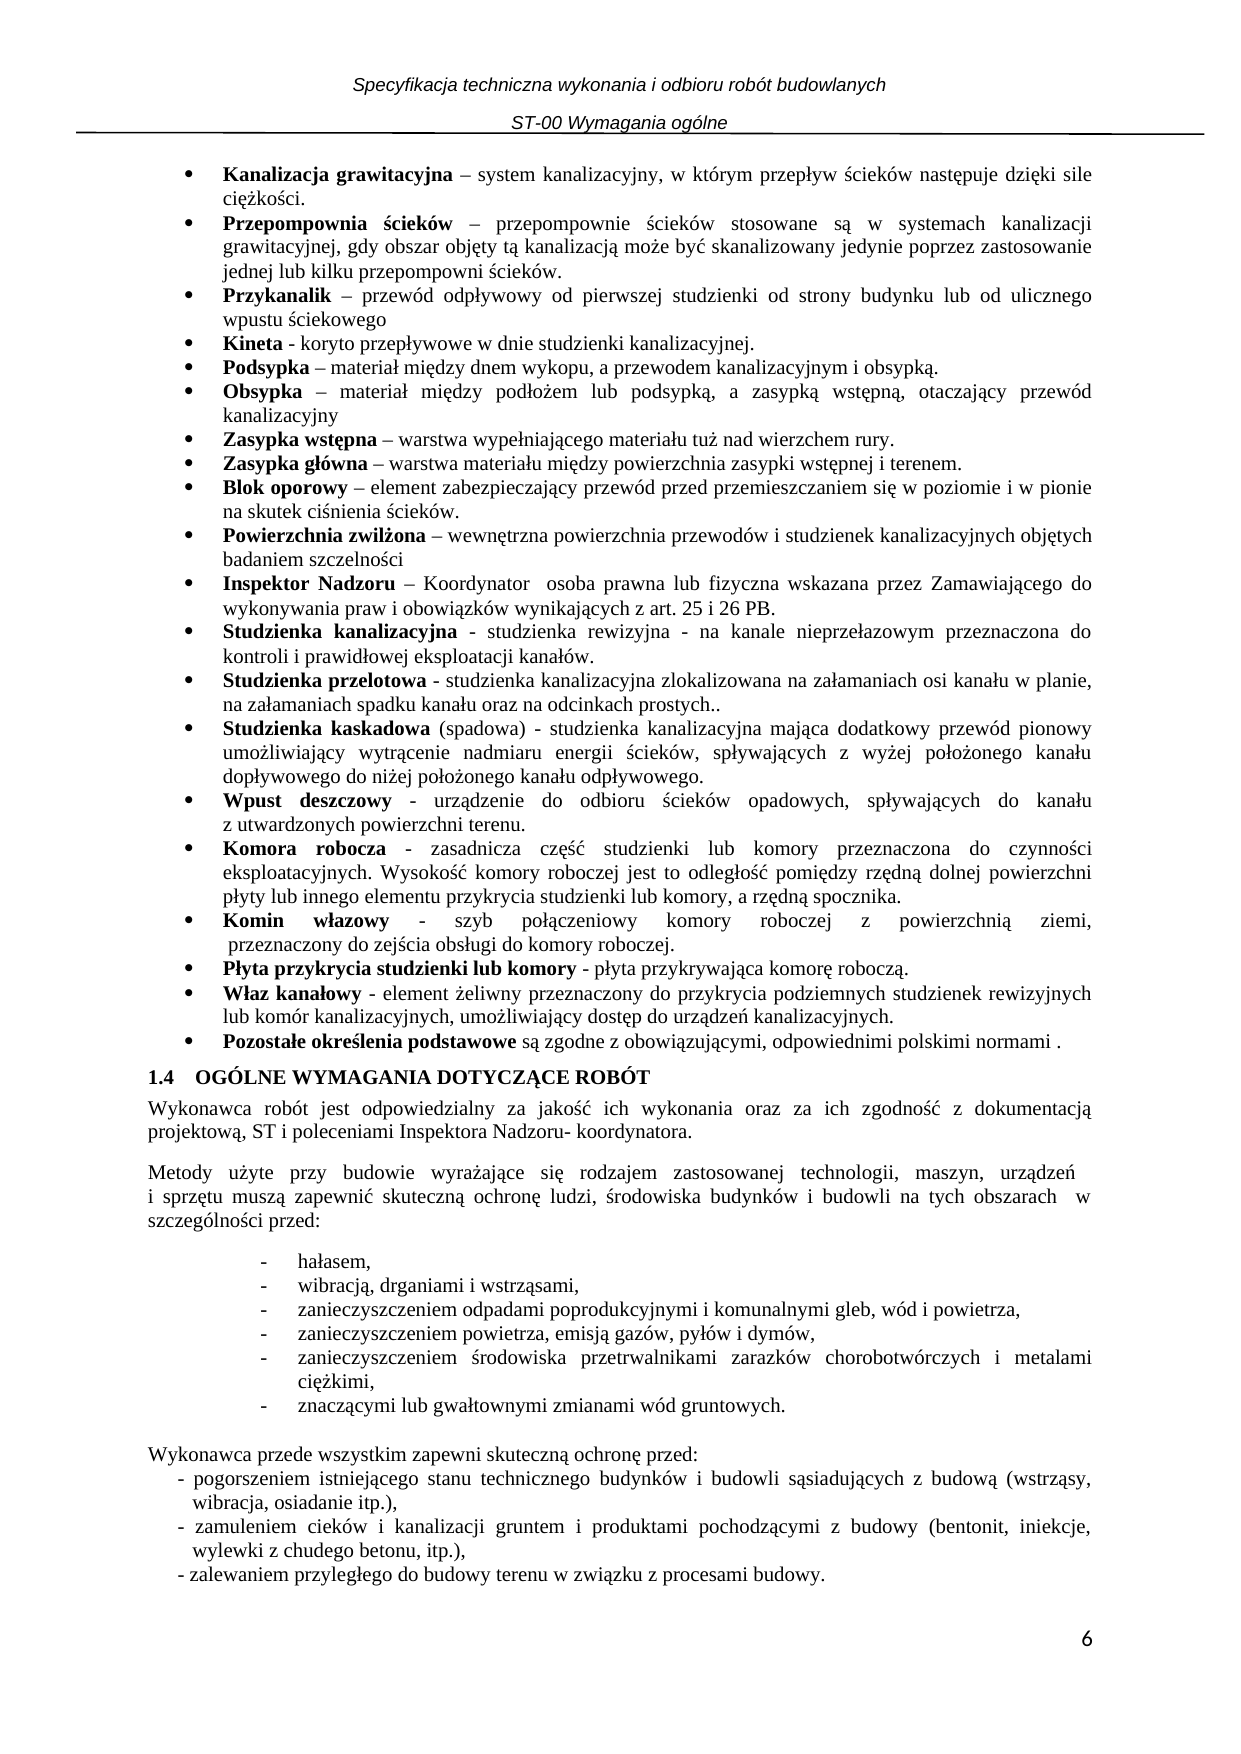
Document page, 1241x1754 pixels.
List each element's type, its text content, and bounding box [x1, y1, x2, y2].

text - pogorszeniem istniejącego stanu technicznego budynków i budowli sąsiadujących z budową (wstrząsy, wibracja, osiadanie itp.), [177, 1466, 1093, 1514]
list Powierzchnia zwilżona – wewnętrzna powierzchnia przewodów i studzienek kanalizacyjnych objętych badaniem szczelności [185, 523, 1093, 571]
list Przepompownia ścieków – przepompownie ścieków stosowane są w systemach kanalizacji grawitacyjnej, gdy obszar objęty tą kanalizacją może być skanalizowany jedynie poprzez zastosowanie jednej lub kilku przepompowni ścieków. [185, 210, 1093, 283]
list Wpust deszczowy - urządzenie do odbioru ścieków opadowych, spływających do kanału z utwardzonych powierzchni terenu. [185, 788, 1093, 836]
list Studzienka przelotowa - studzienka kanalizacyjna zlokalizowana na załamaniach osi kanału w planie, na załamaniach spadku kanału oraz na odcinkach prostych.. [185, 668, 1093, 716]
list Zasypka główna – warstwa materiału między powierzchnia zasypki wstępnej i terenem. [185, 451, 1093, 475]
text Wykonawca robót jest odpowiedzialny za jakość ich wykonania oraz za ich zgodność z dokumentacją projektową, ST i poleceniami Inspektora Nadzoru- koordynatora. [148, 1095, 1093, 1143]
list znaczącymi lub gwałtownymi zmianami wód gruntowych. [260, 1393, 1093, 1417]
subtitle Ogólne wymagania dotyczące robót [148, 1065, 1093, 1089]
list zanieczyszczeniem odpadami poprodukcyjnymi i komunalnymi gleb, wód i powietrza, [260, 1297, 1093, 1321]
list Inspektor Nadzoru – Koordynator osoba prawna lub fizyczna wskazana przez Zamawiającego do wykonywania praw i obowiązków wynikających z art. 25 i 26 PB. [185, 571, 1093, 619]
list Studzienka kanalizacyjna - studzienka rewizyjna - na kanale nieprzełazowym przeznaczona do kontroli i prawidłowej eksploatacji kanałów. [185, 619, 1093, 668]
list Pozostałe określenia podstawowe są zgodne z obowiązującymi, odpowiednimi polskimi normami . [185, 1028, 1093, 1053]
text Metody użyte przy budowie wyrażające się rodzajem zastosowanej technologii, maszyn, urządzeń i sprzętu muszą zapewnić skuteczną ochronę ludzi, środowiska budynków i budowli na tych obszarach w szczególności przed: [148, 1160, 1093, 1232]
text - zalewaniem przyległego do budowy terenu w związku z procesami budowy. [177, 1562, 1093, 1586]
list Komora robocza - zasadnicza część studzienki lub komory przeznaczona do czynności eksploatacyjnych. Wysokość komory roboczej jest to odległość pomiędzy rzędną dolnej powierzchni płyty lub innego elementu przykrycia studzienki lub komory, a rzędną spocznika. [185, 836, 1093, 908]
list Obsypka – materiał między podłożem lub podsypką, a zasypką wstępną, otaczający przewód kanalizacyjny [185, 379, 1093, 427]
list wibracją, drganiami i wstrząsami, [260, 1273, 1093, 1297]
list Kanalizacja grawitacyjna – system kanalizacyjny, w którym przepływ ścieków następuje dzięki sile ciężkości. [185, 162, 1093, 210]
list Płyta przykrycia studzienki lub komory - płyta przykrywająca komorę roboczą. [185, 956, 1093, 980]
list zanieczyszczeniem środowiska przetrwalnikami zarazków chorobotwórczych i metalami ciężkimi, [260, 1345, 1093, 1393]
list Przykanalik – przewód odpływowy od pierwszej studzienki od strony budynku lub od ulicznego wpustu ściekowego [185, 283, 1093, 331]
list Komin włazowy - szyb połączeniowy komory roboczej z powierzchnią ziemi, przeznaczony do zejścia obsługi do komory roboczej. [185, 908, 1093, 956]
list Blok oporowy – element zabezpieczający przewód przed przemieszczaniem się w poziomie i w pionie na skutek ciśnienia ścieków. [185, 475, 1093, 523]
list Studzienka kaskadowa (spadowa) - studzienka kanalizacyjna mająca dodatkowy przewód pionowy umożliwiający wytrącenie nadmiaru energii ścieków, spływających z wyżej położonego kanału dopływowego do niżej położonego kanału odpływowego. [185, 716, 1093, 788]
text - zamuleniem cieków i kanalizacji gruntem i produktami pochodzącymi z budowy (bentonit, iniekcje, wylewki z chudego betonu, itp.), [177, 1514, 1093, 1562]
list Podsypka – materiał między dnem wykopu, a przewodem kanalizacyjnym i obsypką. [185, 355, 1093, 379]
text Wykonawca przede wszystkim zapewni skuteczną ochronę przed: [148, 1442, 1093, 1466]
list Kineta - koryto przepływowe w dnie studzienki kanalizacyjnej. [185, 331, 1093, 355]
list Właz kanałowy - element żeliwny przeznaczony do przykrycia podziemnych studzienek rewizyjnych lub komór kanalizacyjnych, umożliwiający dostęp do urządzeń kanalizacyjnych. [185, 980, 1093, 1028]
list Zasypka wstępna – warstwa wypełniającego materiału tuż nad wierzchem rury. [185, 427, 1093, 451]
list zanieczyszczeniem powietrza, emisją gazów, pyłów i dymów, [260, 1321, 1093, 1345]
list hałasem, [260, 1249, 1093, 1273]
